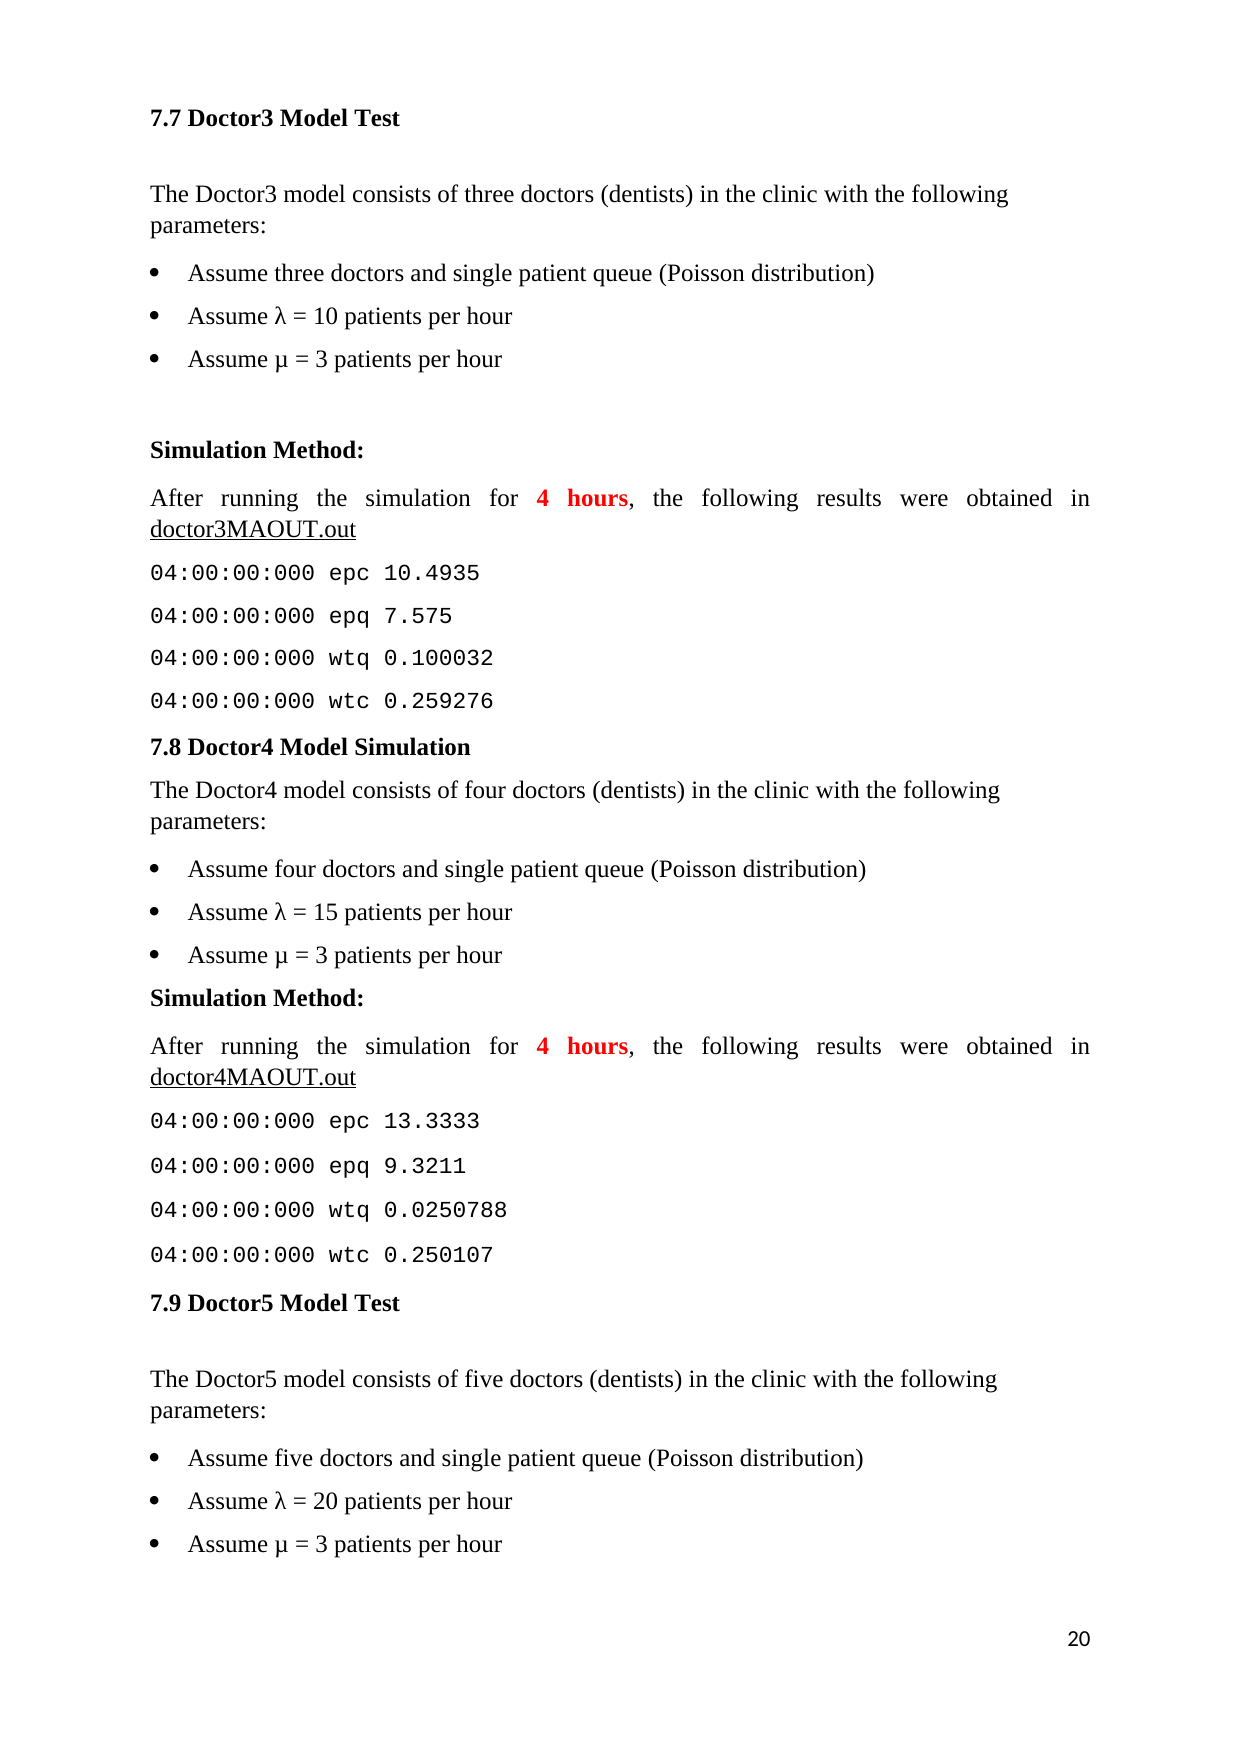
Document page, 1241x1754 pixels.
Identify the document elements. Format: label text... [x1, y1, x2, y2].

text After running the simulation for 4 hours, the following results were obtained in doctor4MAOUT.out [150, 1031, 1090, 1091]
subtitle Doctor5 Model Test [150, 1288, 1090, 1317]
text The Doctor5 model consists of five doctors (dentists) in the clinic with the following parameters: [150, 1364, 1104, 1424]
list Assume five doctors and single patient queue (Poisson distribution) [150, 1443, 1090, 1472]
text The Doctor4 model consists of four doctors (dentists) in the clinic with the following parameters: [150, 775, 1104, 835]
list Assume µ = 3 patients per hour [150, 1529, 1090, 1558]
text 04:00:00:000 wtq 0.0250788 [150, 1199, 1090, 1224]
text 04:00:00:000 epq 9.3211 [150, 1154, 1090, 1180]
list Assume four doctors and single patient queue (Poisson distribution) [150, 854, 1090, 882]
text 04:00:00:000 epq 7.575 [150, 604, 1090, 630]
subtitle Doctor3 Model Test [150, 103, 1090, 132]
list Assume λ = 15 patients per hour [150, 897, 1090, 926]
list Assume µ = 3 patients per hour [150, 344, 1090, 373]
text After running the simulation for 4 hours, the following results were obtained in doctor3MAOUT.out [150, 483, 1090, 542]
text Simulation Method: [150, 983, 1090, 1012]
list Assume λ = 20 patients per hour [150, 1486, 1090, 1515]
text 04:00:00:000 wtq 0.100032 [150, 647, 1090, 672]
list Assume µ = 3 patients per hour [150, 940, 1090, 969]
subtitle Doctor4 Model Simulation [150, 732, 1090, 761]
text 04:00:00:000 wtc 0.250107 [150, 1243, 1090, 1269]
text 04:00:00:000 epc 13.3333 [150, 1109, 1090, 1135]
list Assume λ = 10 patients per hour [150, 301, 1090, 330]
text The Doctor3 model consists of three doctors (dentists) in the clinic with the following parameters: [150, 179, 1104, 239]
text 04:00:00:000 epc 10.4935 [150, 561, 1090, 587]
text Simulation Method: [150, 435, 1090, 464]
text 04:00:00:000 wtc 0.259276 [150, 689, 1090, 715]
list Assume three doctors and single patient queue (Poisson distribution) [150, 258, 1090, 287]
